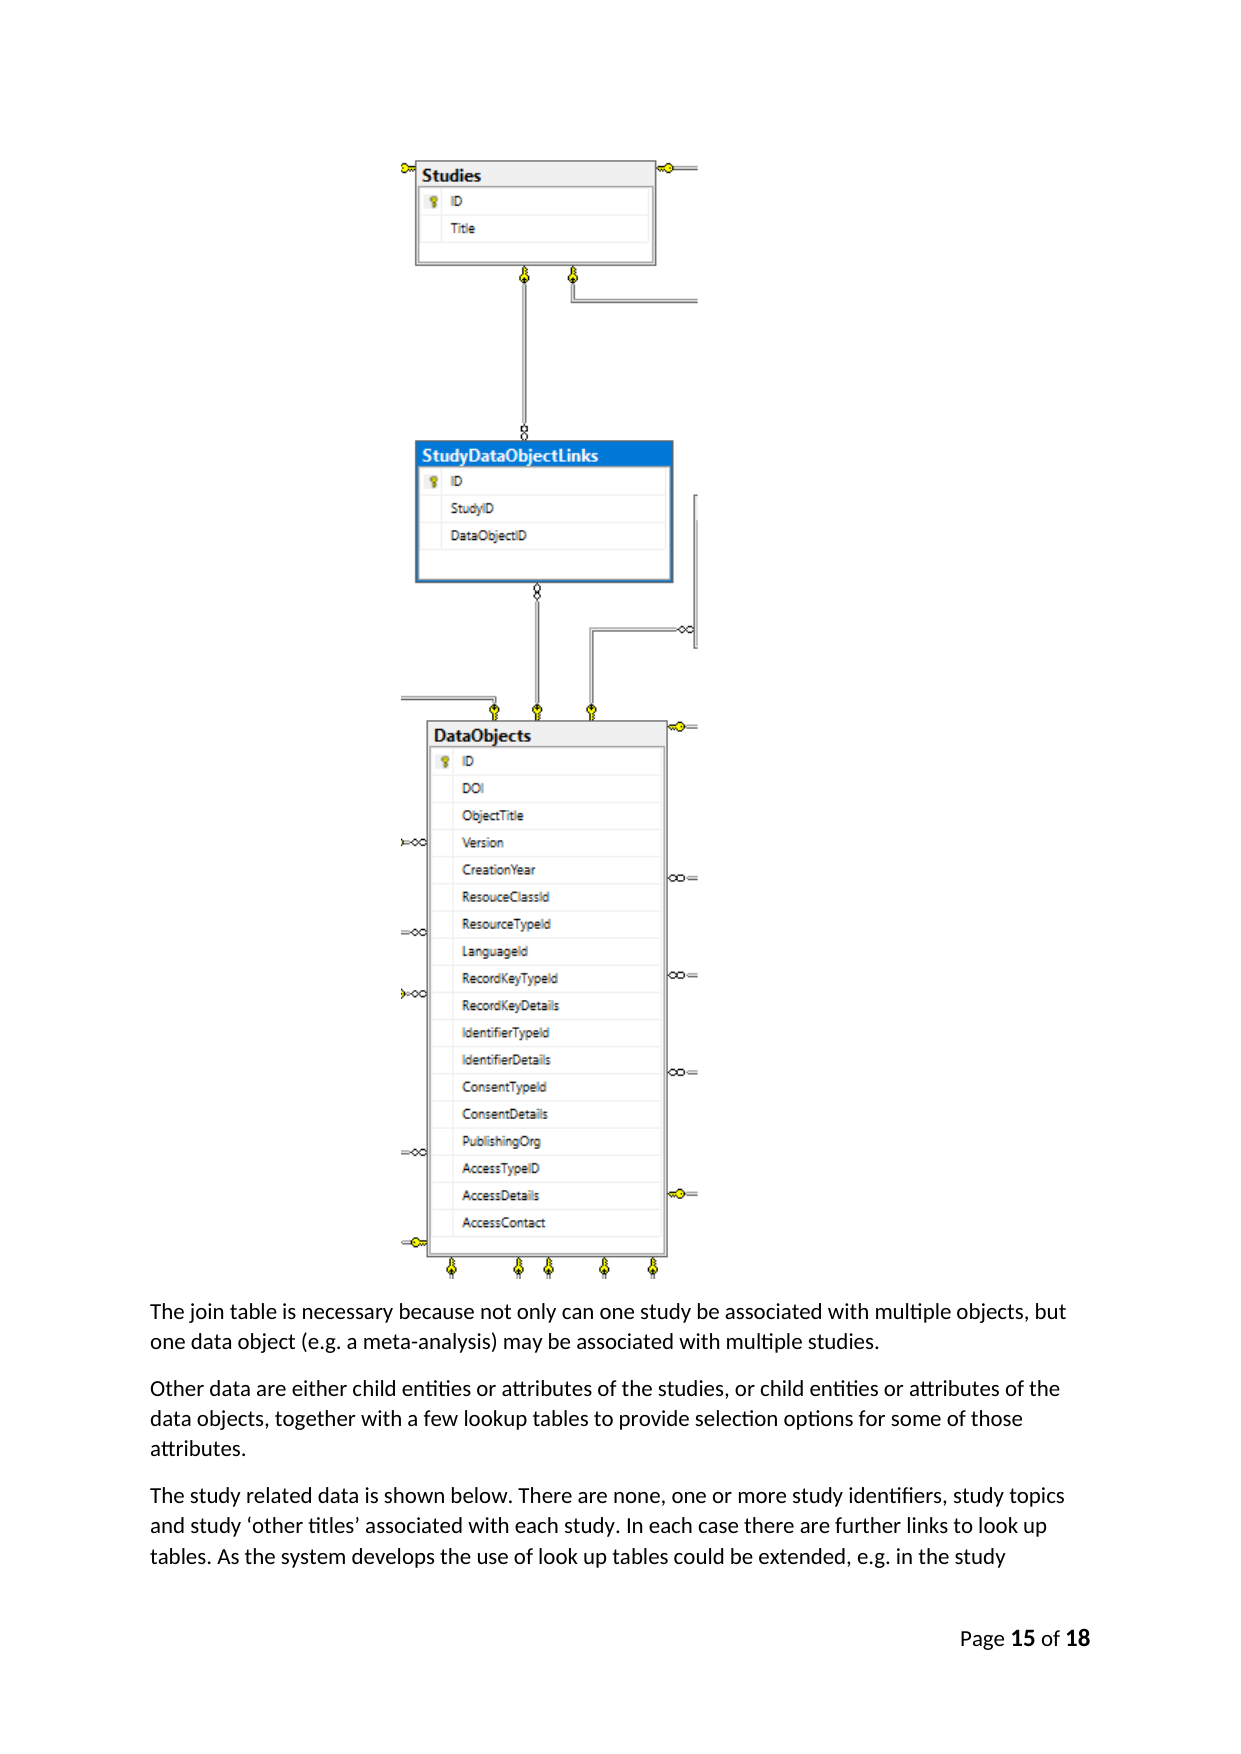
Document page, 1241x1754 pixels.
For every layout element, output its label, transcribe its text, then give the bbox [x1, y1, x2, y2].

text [150, 1481, 1090, 1570]
text The join table is necessary because not only can one study be associated with multiple objects, but one data object (e.g. a meta-analysis) may be associated with multiple studies. [150, 1297, 1090, 1355]
text Other data are either child entities or attributes of the studies, or child entities or attributes of the data objects, together with a few lookup tables to provide selection options for some of those attributes. [150, 1374, 1090, 1462]
